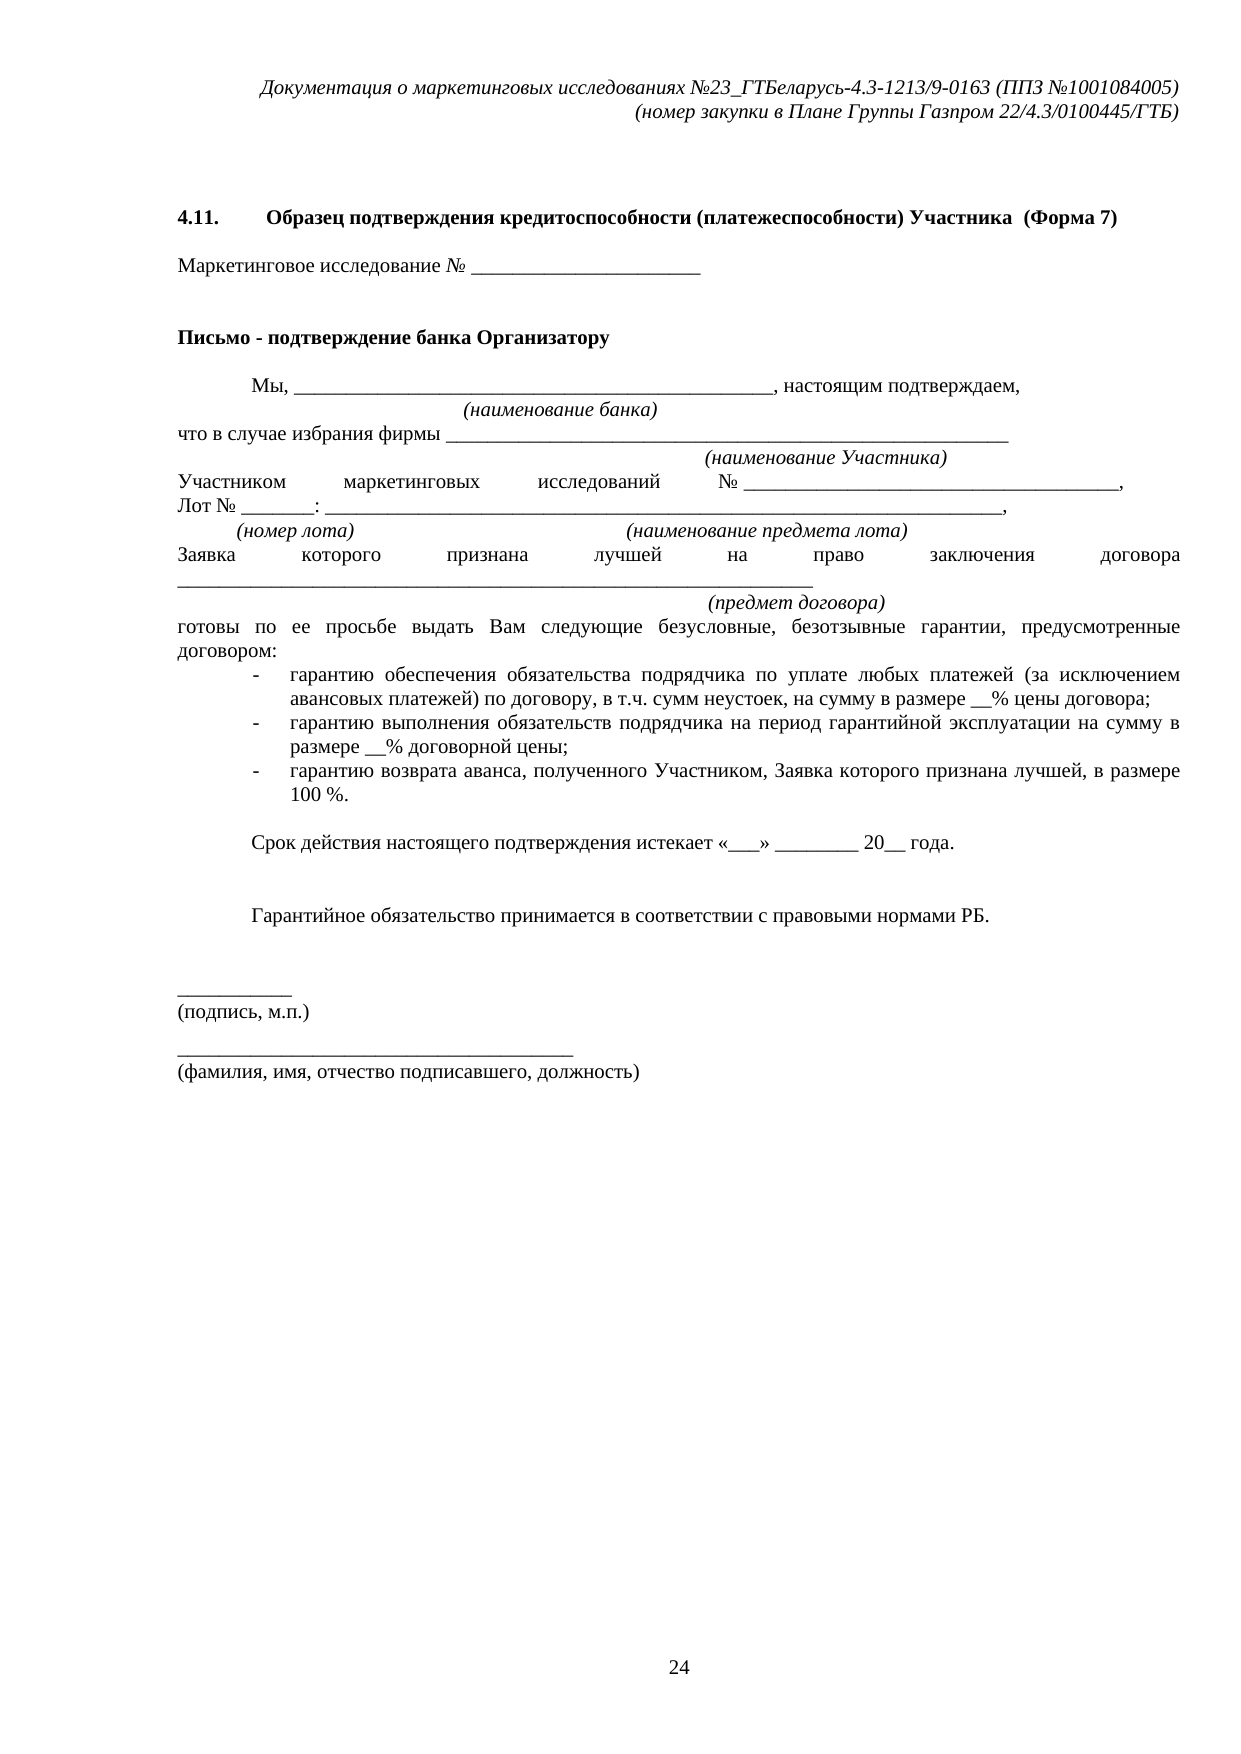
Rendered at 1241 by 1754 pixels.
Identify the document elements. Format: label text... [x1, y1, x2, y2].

text Участником маркетинговых исследований № ____________________________________, Лот № _______: _________________________________________________________________, [177, 469, 1181, 517]
text Гарантийное обязательство принимается в соответствии с правовыми нормами РБ. [177, 902, 1181, 927]
list гарантию обеспечения обязательства подрядчика по уплате любых платежей (за исключением авансовых платежей) по договору, в т.ч. сумм неустоек, на сумму в размере __% цены договора; [252, 662, 1181, 710]
text Срок действия настоящего подтверждения истекает «___» ________ 20__ года. [177, 830, 1181, 854]
list гарантию возврата аванса, полученного Участником, Заявка которого признана лучшей, в размере 100 %. [252, 758, 1181, 806]
list гарантию выполнения обязательств подрядчика на период гарантийной эксплуатации на сумму в размере __% договорной цены; [252, 710, 1181, 758]
text готовы по ее просьбе выдать Вам следующие безусловные, безотзывные гарантии, предусмотренные договором: [177, 614, 1181, 662]
text (предмет договора) [177, 590, 1181, 614]
text (номер лота) (наименование предмета лота) [177, 517, 1181, 542]
list Образец подтверждения кредитоспособности (платежеспособности) Участника (Форма 7) [177, 205, 1181, 229]
text ______________________________________ [177, 1035, 1181, 1059]
text Письмо - подтверждение банка Организатору [177, 325, 1181, 349]
text Мы, ______________________________________________, настоящим подтверждаем, [177, 373, 1181, 397]
text ___________ [177, 975, 1181, 999]
text Маркетинговое исследование № ______________________ [177, 253, 1181, 277]
text (наименование Участника) [177, 445, 1181, 469]
text (фамилия, имя, отчество подписавшего, должность) [177, 1059, 1181, 1083]
text что в случае избрания фирмы ______________________________________________________ [177, 421, 1181, 445]
text Заявка которого признана лучшей на право заключения договора _____________________________________________________________ [177, 542, 1181, 590]
text (подпись, м.п.) [177, 999, 1181, 1023]
text (наименование банка) [177, 397, 1181, 421]
